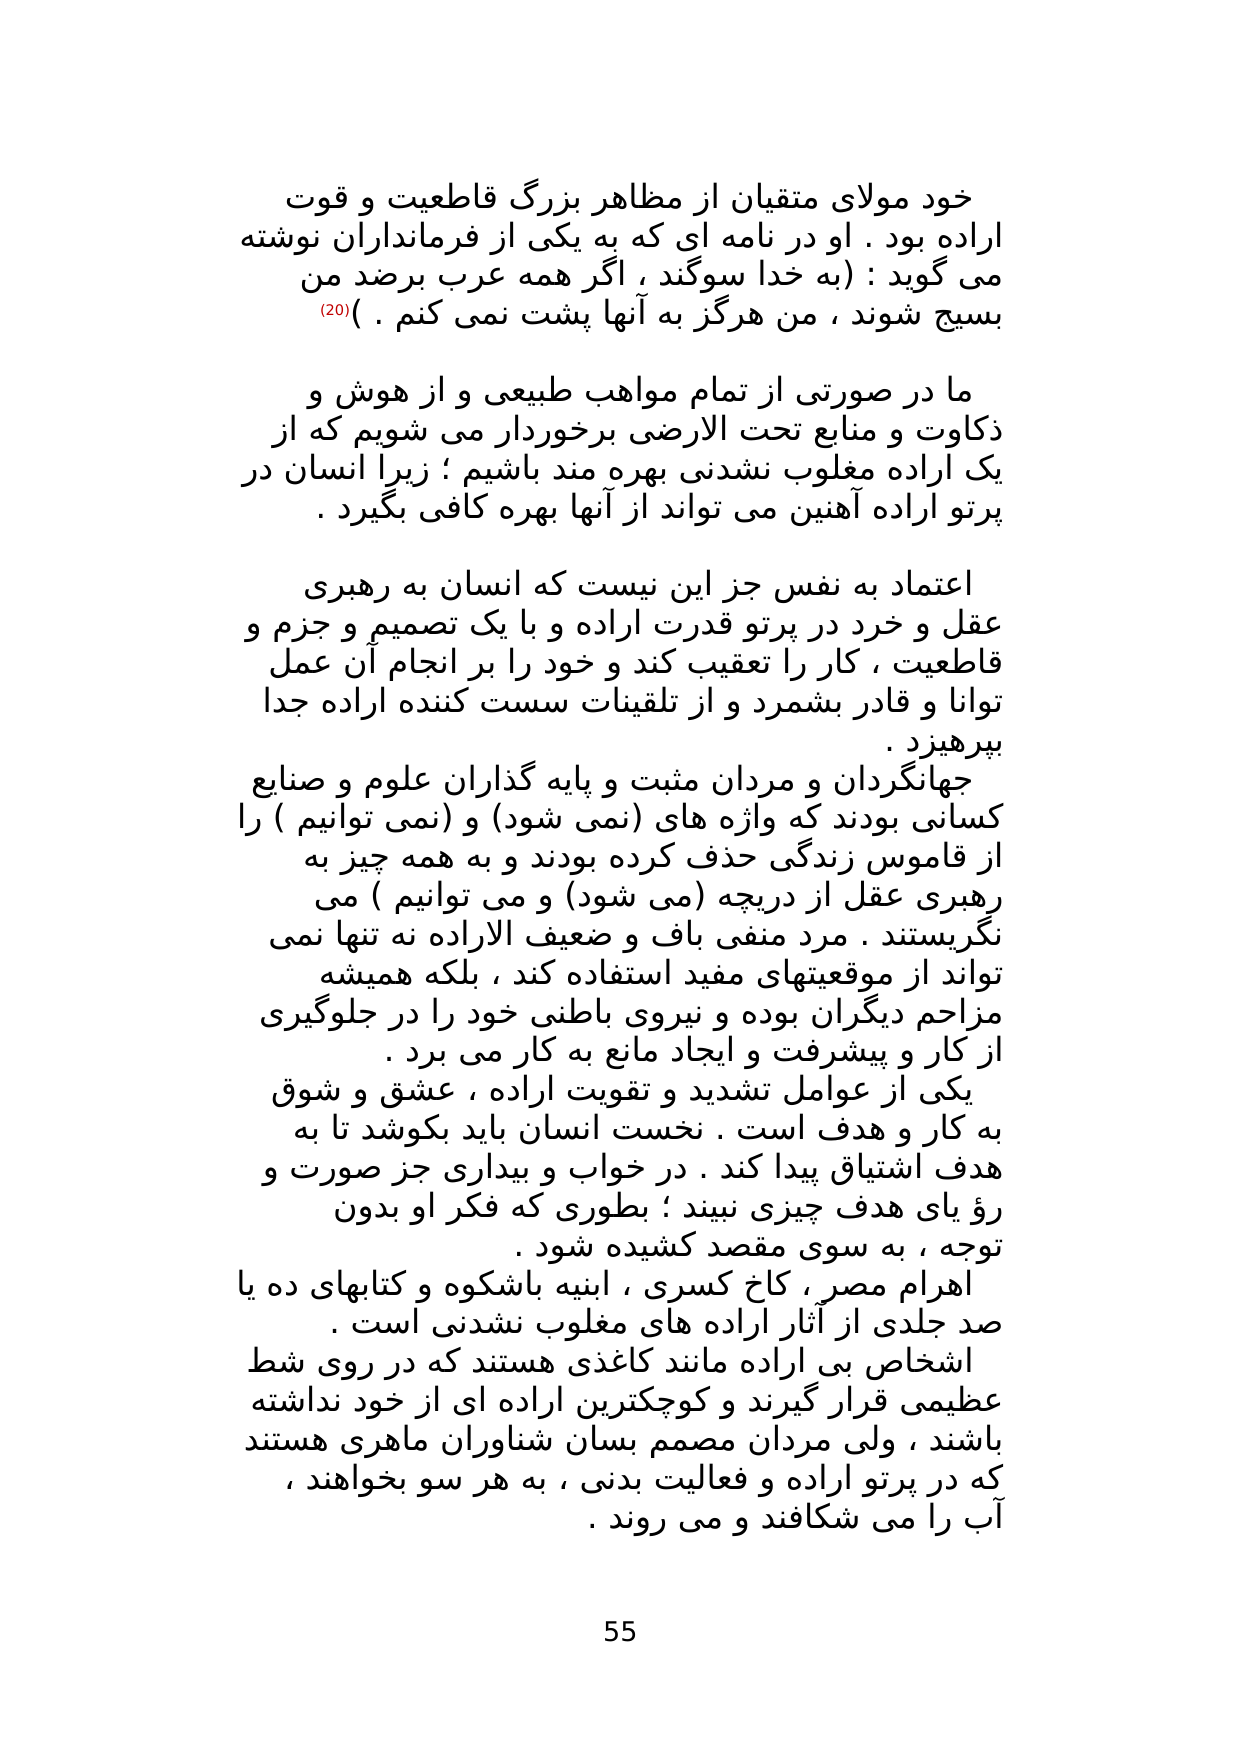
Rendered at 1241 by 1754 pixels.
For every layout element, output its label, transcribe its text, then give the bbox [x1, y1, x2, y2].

text جهانگردان و مردان مثبت و پایه گذاران علوم و صنایع کسانی بودند که واژه های (نمی شود) و (نمی توانیم ) را از قاموس زندگی حذف کرده بودند و به همه چیز به رهبری عقل از دریچه (می شود) و می توانیم ) می نگریستند . مرد منفی باف و ضعیف الاراده نه تنها نمی تواند از موقعیتهای مفید استفاده کند ، بلکه همیشه مزاحم دیگران بوده و نیروی باطنی خود را در جلوگیری از کار و پیشرفت و ایجاد مانع به کار می برد . [236, 759, 1004, 1070]
text ما در صورتی از تمام مواهب طبیعی و از هوش و ذکاوت و منابع تحت الارضی برخوردار می شویم که از یک اراده مغلوب نشدنی بهره مند باشیم ؛ زیرا انسان در پرتو اراده آهنین می تواند از آنها بهره کافی بگیرد . [236, 371, 1004, 526]
text اعتماد به نفس جز این نیست که انسان به رهبری عقل و خرد در پرتو قدرت اراده و با یک تصمیم و جزم و قاطعیت ، کار را تعقیب کند و خود را بر انجام آن عمل توانا و قادر بشمرد و از تلقینات سست کننده اراده جدا بپرهیزد . [236, 565, 1004, 759]
text یکی از عوامل تشدید و تقویت اراده ، عشق و شوق به کار و هدف است . نخست انسان باید بکوشد تا به هدف اشتیاق پیدا کند . در خواب و بیداری جز صورت و رؤ یای هدف چیزی نبیند ؛ بطوری که فکر او بدون توجه ، به سوی مقصد کشیده شود . [236, 1070, 1004, 1264]
text اشخاص بی اراده مانند کاغذی هستند که در روی شط عظیمی قرار گیرند و کوچکترین اراده ای از خود نداشته باشند ، ولی مردان مصمم بسان شناوران ماهری هستند که در پرتو اراده و فعالیت بدنی ، به هر سو بخواهند ، آب را می شکافند و می روند . [236, 1342, 1004, 1536]
text اهرام مصر ، کاخ کسری ، ابنیه باشکوه و کتابهای ده یا صد جلدی از آثار اراده های مغلوب نشدنی است . [236, 1264, 1004, 1342]
text خود مولای متقیان از مظاهر بزرگ قاطعیت و قوت اراده بود . او در نامه ای که به یکی از فرمانداران نوشته می گوید : (به خدا سوگند ، اگر همه عرب برضد من بسیج شوند ، من هرگز به آنها پشت نمی کنم . )(20) [236, 177, 1004, 333]
